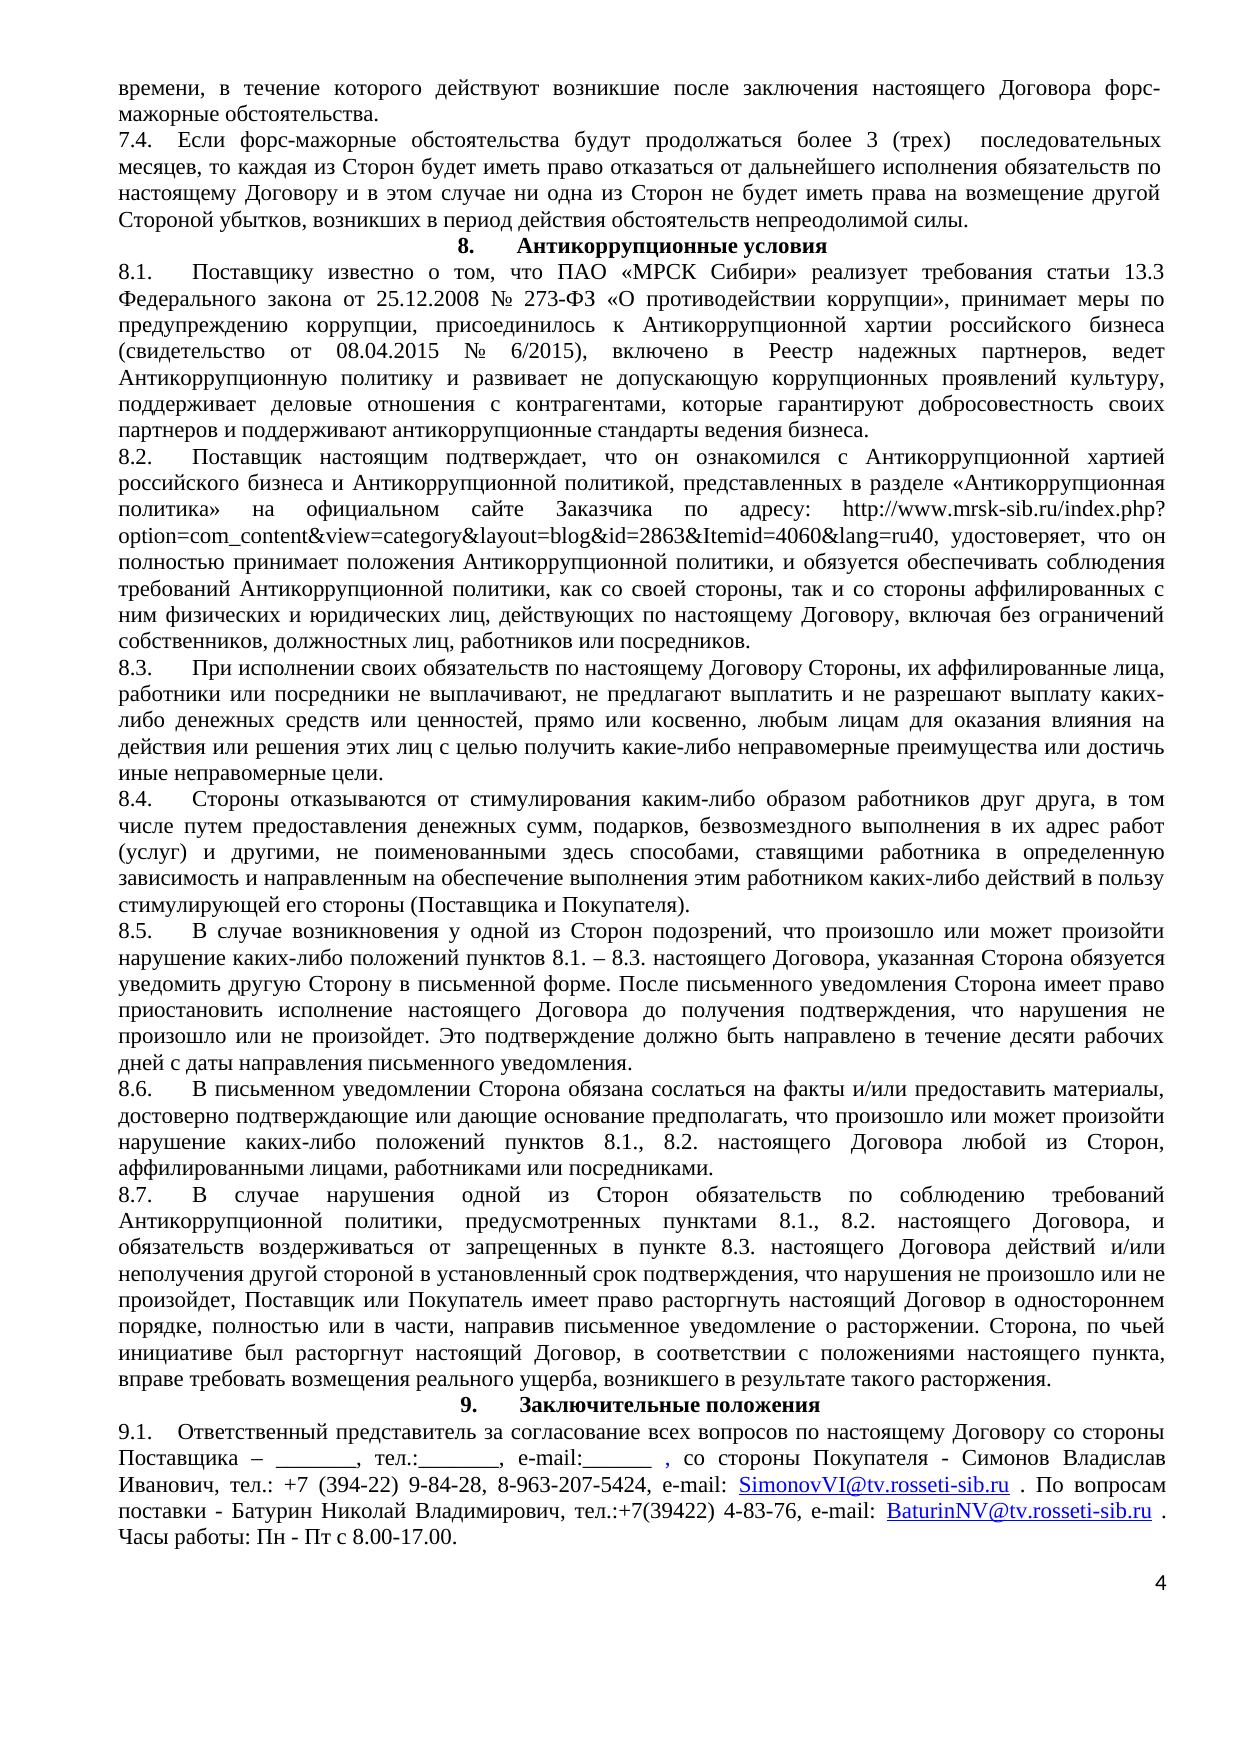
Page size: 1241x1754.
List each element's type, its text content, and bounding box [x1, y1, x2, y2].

list Заключительные положения [118, 1392, 1162, 1418]
list Антикоррупционные условия [118, 232, 1167, 258]
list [118, 74, 1162, 127]
list В случае возникновения у одной из Сторон подозрений, что произошло или может произойти нарушение каких-либо положений пунктов 8.1. – 8.3. настоящего Договора, указанная Сторона обязуется уведомить другую Сторону в письменной форме. После письменного уведомления Сторона имеет право приостановить исполнение настоящего Договора до получения подтверждения, что нарушения не произошло или не произойдет. Это подтверждение должно быть направлено в течение десяти рабочих дней с даты направления письменного уведомления. [118, 917, 1167, 1075]
list В случае нарушения одной из Сторон обязательств по соблюдению требований Антикоррупционной политики, предусмотренных пунктами 8.1., 8.2. настоящего Договора, и обязательств воздерживаться от запрещенных в пункте 8.3. настоящего Договора действий и/или неполучения другой стороной в установленный срок подтверждения, что нарушения не произошло или не произойдет, Поставщик или Покупатель имеет право расторгнуть настоящий Договор в одностороннем порядке, полностью или в части, направив письменное уведомление о расторжении. Сторона, по чьей инициативе был расторгнут настоящий Договор, в соответствии с положениями настоящего пункта, вправе требовать возмещения реального ущерба, возникшего в результате такого расторжения. [118, 1181, 1167, 1392]
list В письменном уведомлении Сторона обязана сослаться на факты и/или предоставить материалы, достоверно подтверждающие или дающие основание предполагать, что произошло или может произойти нарушение каких-либо положений пунктов 8.1., 8.2. настоящего Договора любой из Сторон, аффилированными лицами, работниками или посредниками. [118, 1075, 1167, 1181]
list Ответственный представитель за согласование всех вопросов по настоящему Договору со стороны Поставщика – _______, тел.:_______, e-mail:______ , со стороны Покупателя - Симонов Владислав Иванович, тел.: +7 (394-22) 9-84-28, 8-963-207-5424, e-mail: SimonovVI@tv.rosseti-sib.ru . По вопросам поставки - Батурин Николай Владимирович, тел.:+7(39422) 4-83-76, e-mail: BaturinNV@tv.rosseti-sib.ru . Часы работы: Пн - Пт с 8.00-17.00. [118, 1418, 1167, 1550]
list Если форс-мажорные обстоятельства будут продолжаться более 3 (трех) последовательных месяцев, то каждая из Сторон будет иметь право отказаться от дальнейшего исполнения обязательств по настоящему Договору и в этом случае ни одна из Сторон не будет иметь права на возмещение другой Стороной убытков, возникших в период действия обстоятельств непреодолимой силы. [118, 127, 1162, 232]
list При исполнении своих обязательств по настоящему Договору Стороны, их аффилированные лица, работники или посредники не выплачивают, не предлагают выплатить и не разрешают выплату каких-либо денежных средств или ценностей, прямо или косвенно, любым лицам для оказания влияния на действия или решения этих лиц с целью получить какие-либо неправомерные преимущества или достичь иные неправомерные цели. [118, 654, 1167, 785]
list Поставщик настоящим подтверждает, что он ознакомился с Антикоррупционной хартией российского бизнеса и Антикоррупционной политикой, представленных в разделе «Антикоррупционная политика» на официальном сайте Заказчика по адресу: http://www.mrsk-sib.ru/index.php?option=com_content&view=category&layout=blog&id=2863&Itemid=4060&lang=ru40, удостоверяет, что он полностью принимает положения Антикоррупционной политики, и обязуется обеспечивать соблюдения требований Антикоррупционной политики, как со своей стороны, так и со стороны аффилированных с ним физических и юридических лиц, действующих по настоящему Договору, включая без ограничений собственников, должностных лиц, работников или посредников. [118, 443, 1167, 654]
list Стороны отказываются от стимулирования каким-либо образом работников друг друга, в том числе путем предоставления денежных сумм, подарков, безвозмездного выполнения в их адрес работ (услуг) и другими, не поименованными здесь способами, ставящими работника в определенную зависимость и направленным на обеспечение выполнения этим работником каких-либо действий в пользу стимулирующей его стороны (Поставщика и Покупателя). [118, 785, 1167, 917]
list Поставщику известно о том, что ПАО «МРСК Сибири» реализует требования статьи 13.3 Федерального закона от 25.12.2008 № 273-ФЗ «О противодействии коррупции», принимает меры по предупреждению коррупции, присоединилось к Антикоррупционной хартии российского бизнеса (свидетельство от 08.04.2015 № 6/2015), включено в Реестр надежных партнеров, ведет Антикоррупционную политику и развивает не допускающую коррупционных проявлений культуру, поддерживает деловые отношения с контрагентами, которые гарантируют добросовестность своих партнеров и поддерживают антикоррупционные стандарты ведения бизнеса. [118, 258, 1167, 443]
